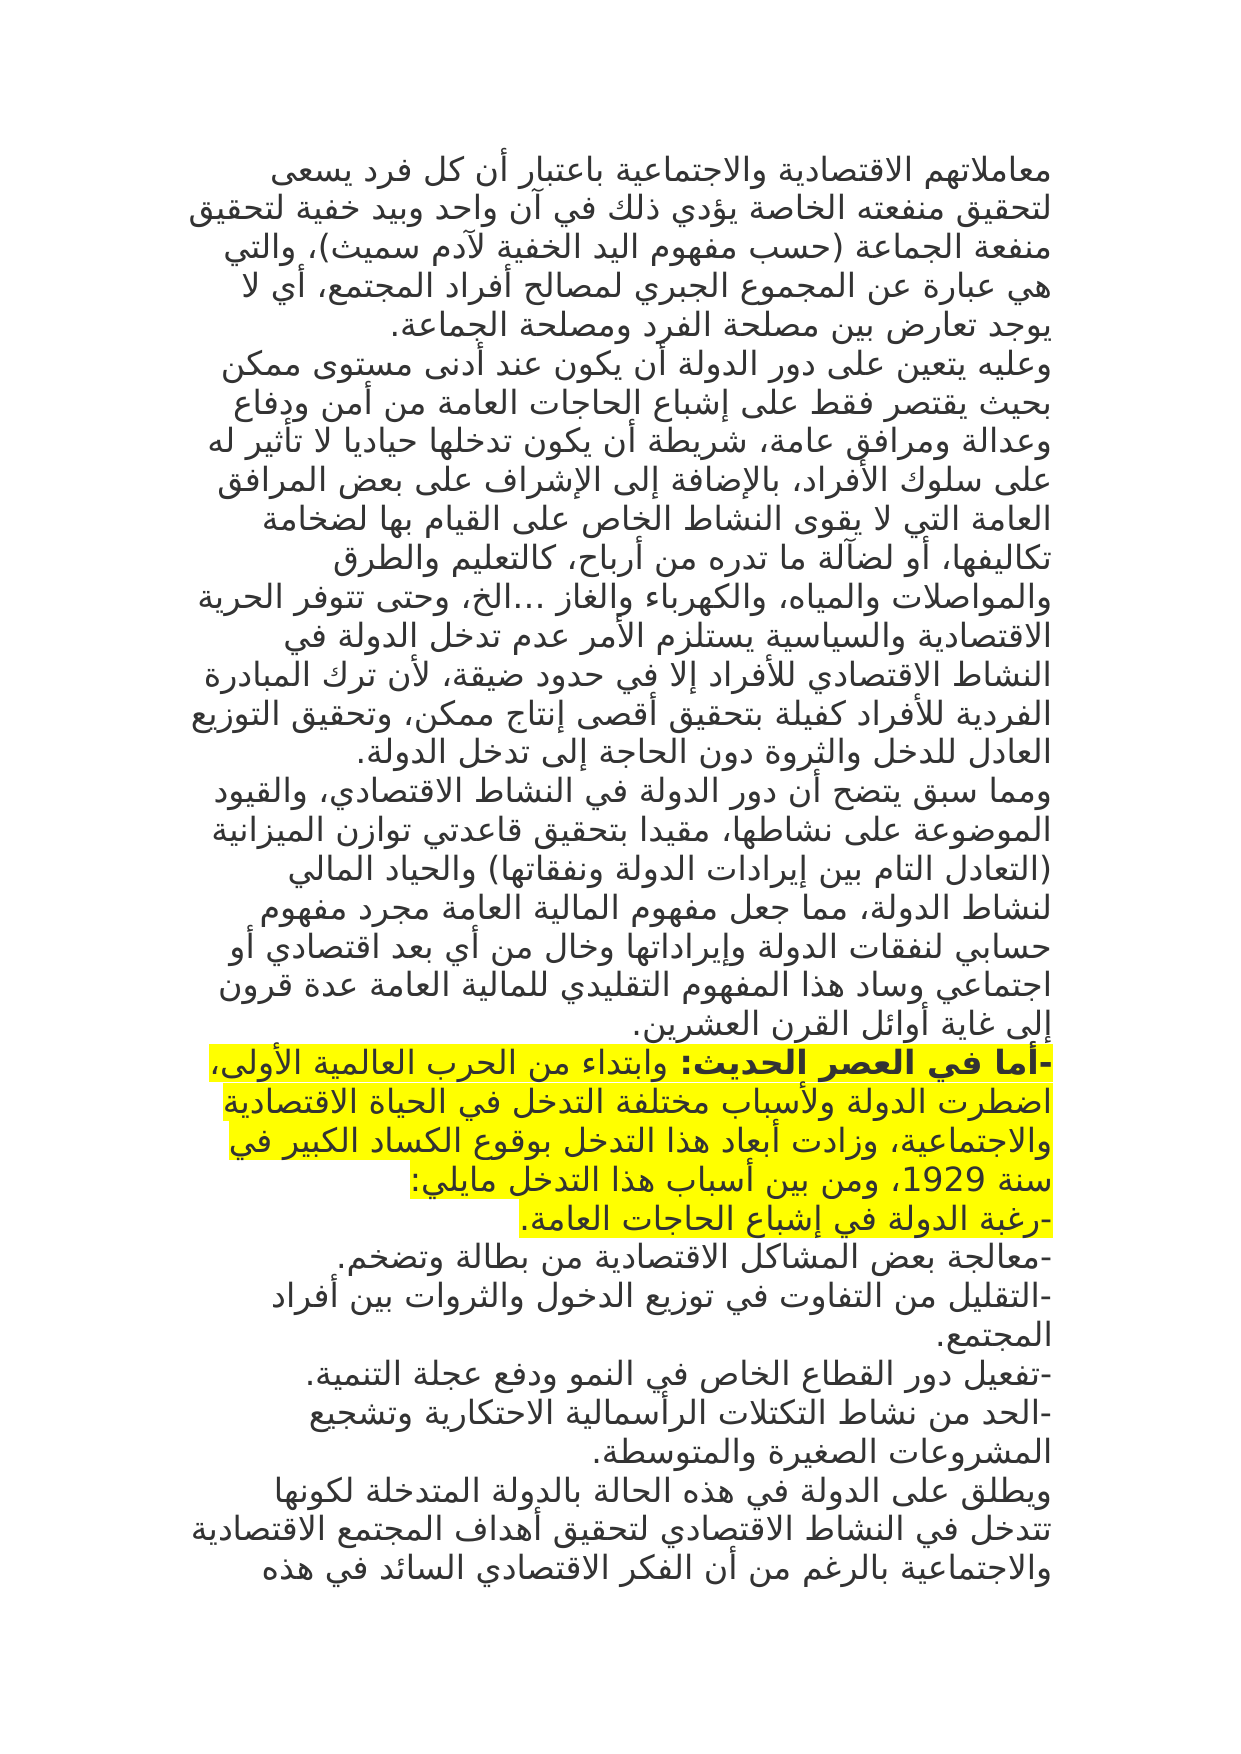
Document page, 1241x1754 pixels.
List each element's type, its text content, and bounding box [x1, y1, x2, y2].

text وعليه يتعين على دور الدولة أن يكون عند أدنى مستوى ممكن بحيث يقتصر فقط على إشباع الحاجات العامة من أمن ودفاع وعدالة ومرافق عامة، شريطة أن يكون تدخلها حياديا لا تأثير له على سلوك الأفراد، بالإضافة إلى الإشراف على بعض المرافق العامة التي لا يقوى النشاط الخاص على القيام بها لضخامة تكاليفها، أو لضآلة ما تدره من أرباح، كالتعليم والطرق والمواصلات والمياه، والكهرباء والغاز …الخ، وحتى تتوفر الحرية الاقتصادية والسياسية يستلزم الأمر عدم تدخل الدولة في النشاط الاقتصادي للأفراد إلا في حدود ضيقة، لأن ترك المبادرة الفردية للأفراد كفيلة بتحقيق أقصى إنتاج ممكن، وتحقيق التوزيع العادل للدخل والثروة دون الحاجة إلى تدخل الدولة. [187, 344, 1053, 772]
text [187, 150, 1053, 344]
text ومما سبق يتضح أن دور الدولة في النشاط الاقتصادي، والقيود الموضوعة على نشاطها، مقيدا بتحقيق قاعدتي توازن الميزانية (التعادل التام بين إيرادات الدولة ونفقاتها) والحياد المالي لنشاط الدولة، مما جعل مفهوم المالية العامة مجرد مفهوم حسابي لنفقات الدولة وإيراداتها وخال من أي بعد اقتصادي أو اجتماعي وساد هذا المفهوم التقليدي للمالية العامة عدة قرون إلى غاية أوائل القرن العشرين. -أما في العصر الحديث: وابتداء من الحرب العالمية الأولى، اضطرت الدولة ولأسباب مختلفة التدخل في الحياة الاقتصادية والاجتماعية، وزادت أبعاد هذا التدخل بوقوع الكساد الكبير في سنة 1929، ومن بين أسباب هذا التدخل مايلي: -رغبة الدولة في إشباع الحاجات العامة. -معالجة بعض المشاكل الاقتصادية من بطالة وتضخم. -التقليل من التفاوت في توزيع الدخول والثروات بين أفراد المجتمع. -تفعيل دور القطاع الخاص في النمو ودفع عجلة التنمية. -الحد من نشاط التكتلات الرأسمالية الاحتكارية وتشجيع المشروعات الصغيرة والمتوسطة. [187, 772, 1053, 1471]
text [187, 1471, 1053, 1588]
